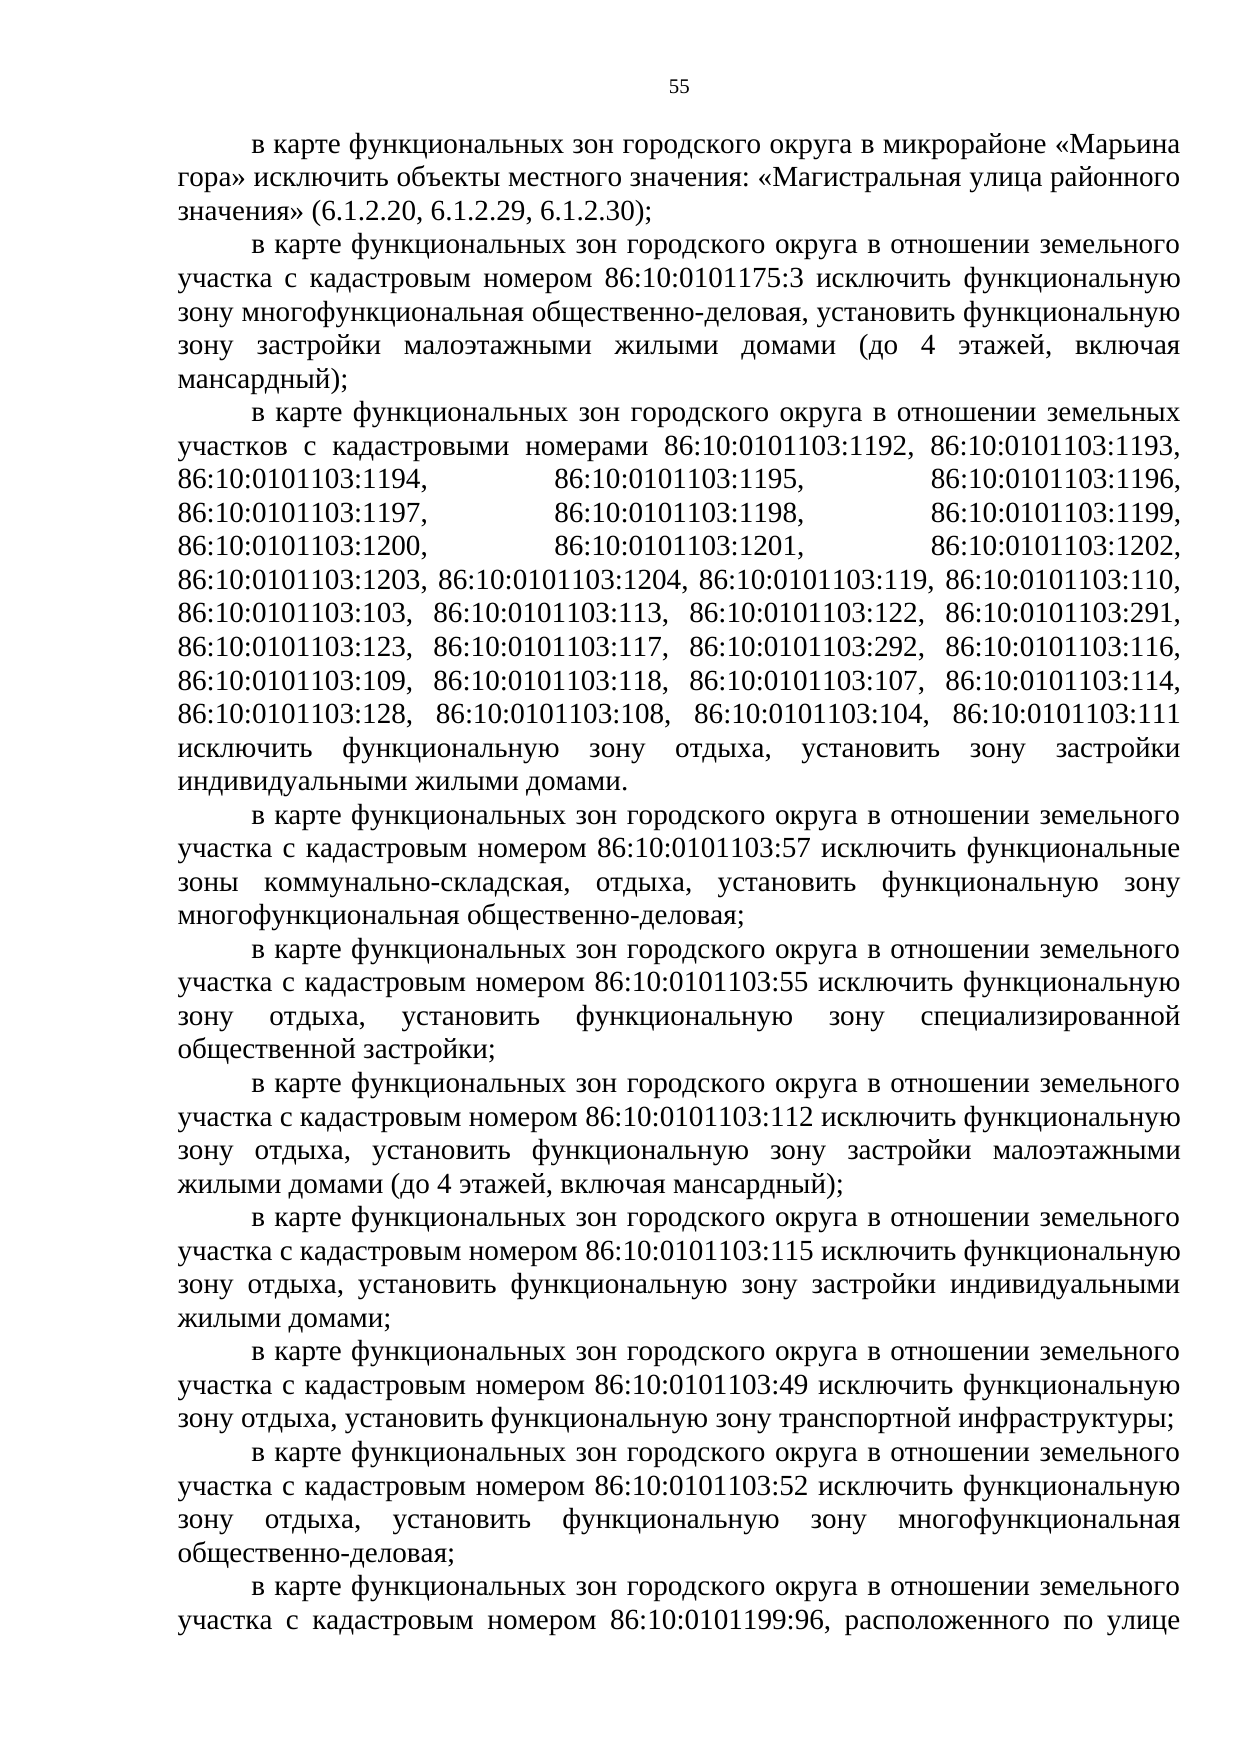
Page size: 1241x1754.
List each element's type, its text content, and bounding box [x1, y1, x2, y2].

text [177, 1568, 1181, 1635]
text в карте функциональных зон городского округа в отношении земельных участков с кадастровыми номерами 86:10:0101103:1192, 86:10:0101103:1193, 86:10:0101103:1194, 86:10:0101103:1195, 86:10:0101103:1196, 86:10:0101103:1197, 86:10:0101103:1198, 86:10:0101103:1199, 86:10:0101103:1200, 86:10:0101103:1201, 86:10:0101103:1202, 86:10:0101103:1203, 86:10:0101103:1204, 86:10:0101103:119, 86:10:0101103:110, 86:10:0101103:103, 86:10:0101103:113, 86:10:0101103:122, 86:10:0101103:291, 86:10:0101103:123, 86:10:0101103:117, 86:10:0101103:292, 86:10:0101103:116, 86:10:0101103:109, 86:10:0101103:118, 86:10:0101103:107, 86:10:0101103:114, 86:10:0101103:128, 86:10:0101103:108, 86:10:0101103:104, 86:10:0101103:111 исключить функциональную зону отдыха, установить зону застройки индивидуальными жилыми домами. [177, 394, 1181, 797]
text в карте функциональных зон городского округа в отношении земельного участка с кадастровым номером 86:10:0101175:3 исключить функциональную зону многофункциональная общественно-деловая, установить функциональную зону застройки малоэтажными жилыми домами (до 4 этажей, включая мансардный); [177, 227, 1181, 394]
text в карте функциональных зон городского округа в микрорайоне «Марьина гора» исключить объекты местного значения: «Магистральная улица районного значения» (6.1.2.20, 6.1.2.29, 6.1.2.30); [177, 126, 1181, 227]
text в карте функциональных зон городского округа в отношении земельного участка с кадастровым номером 86:10:0101103:57 исключить функциональные зоны коммунально-складская, отдыха, установить функциональную зону многофункциональная общественно-деловая; [177, 797, 1181, 931]
text в карте функциональных зон городского округа в отношении земельного участка с кадастровым номером 86:10:0101103:55 исключить функциональную зону отдыха, установить функциональную зону специализированной общественной застройки; [177, 931, 1181, 1065]
text в карте функциональных зон городского округа в отношении земельного участка с кадастровым номером 86:10:0101103:49 исключить функциональную зону отдыха, установить функциональную зону транспортной инфраструктуры; [177, 1333, 1181, 1434]
text в карте функциональных зон городского округа в отношении земельного участка с кадастровым номером 86:10:0101103:52 исключить функциональную зону отдыха, установить функциональную зону многофункциональная общественно-деловая; [177, 1434, 1181, 1568]
text в карте функциональных зон городского округа в отношении земельного участка с кадастровым номером 86:10:0101103:115 исключить функциональную зону отдыха, установить функциональную зону застройки индивидуальными жилыми домами; [177, 1199, 1181, 1333]
text в карте функциональных зон городского округа в отношении земельного участка с кадастровым номером 86:10:0101103:112 исключить функциональную зону отдыха, установить функциональную зону застройки малоэтажными жилыми домами (до 4 этажей, включая мансардный); [177, 1065, 1181, 1199]
